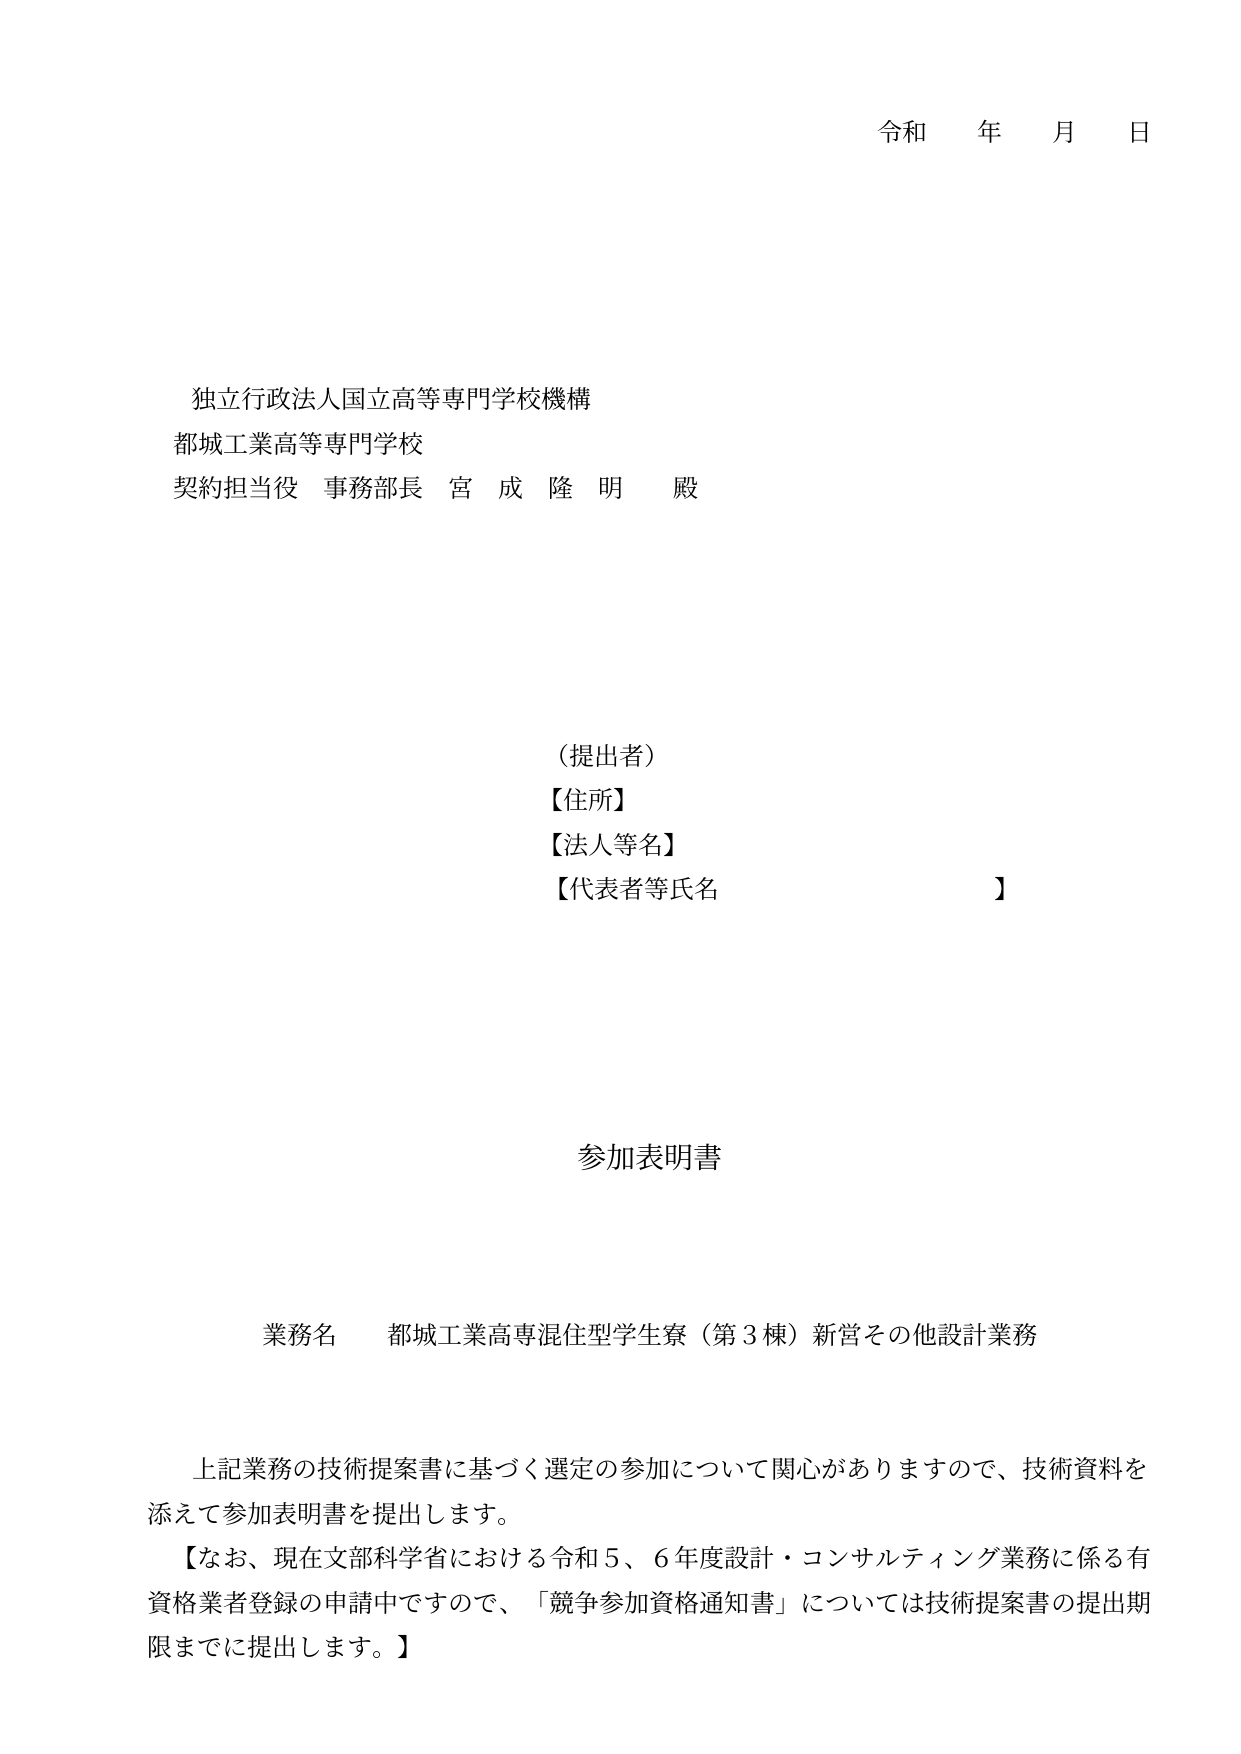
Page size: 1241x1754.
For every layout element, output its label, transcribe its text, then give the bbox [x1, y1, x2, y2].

text 【代表者等氏名 】 [544, 866, 1152, 910]
text 令和 年 月 日 [148, 108, 1152, 152]
text 【法人等名】 [488, 821, 1152, 866]
text 【住所】 [488, 777, 1152, 821]
text 参加表明書 [148, 1133, 1152, 1178]
text 契約担当役 事務部長 宮 成 隆 明 殿 [148, 464, 1152, 509]
text （提出者） [544, 732, 1152, 777]
text 業務名 都城工業高専混住型学生寮（第３棟）新営その他設計業務 [148, 1312, 1152, 1356]
text 【なお、現在文部科学省における令和５、６年度設計・コンサルティング業務に係る有資格業者登録の申請中ですので、「競争参加資格通知書」については技術提案書の提出期限までに提出します。】 [148, 1534, 1152, 1668]
text 独立行政法人国立高等専門学校機構 [167, 375, 1152, 420]
text 都城工業高等専門学校 [148, 420, 1152, 464]
text 上記業務の技術提案書に基づく選定の参加について関心がありますので、技術資料を添えて参加表明書を提出します。 [148, 1445, 1152, 1534]
